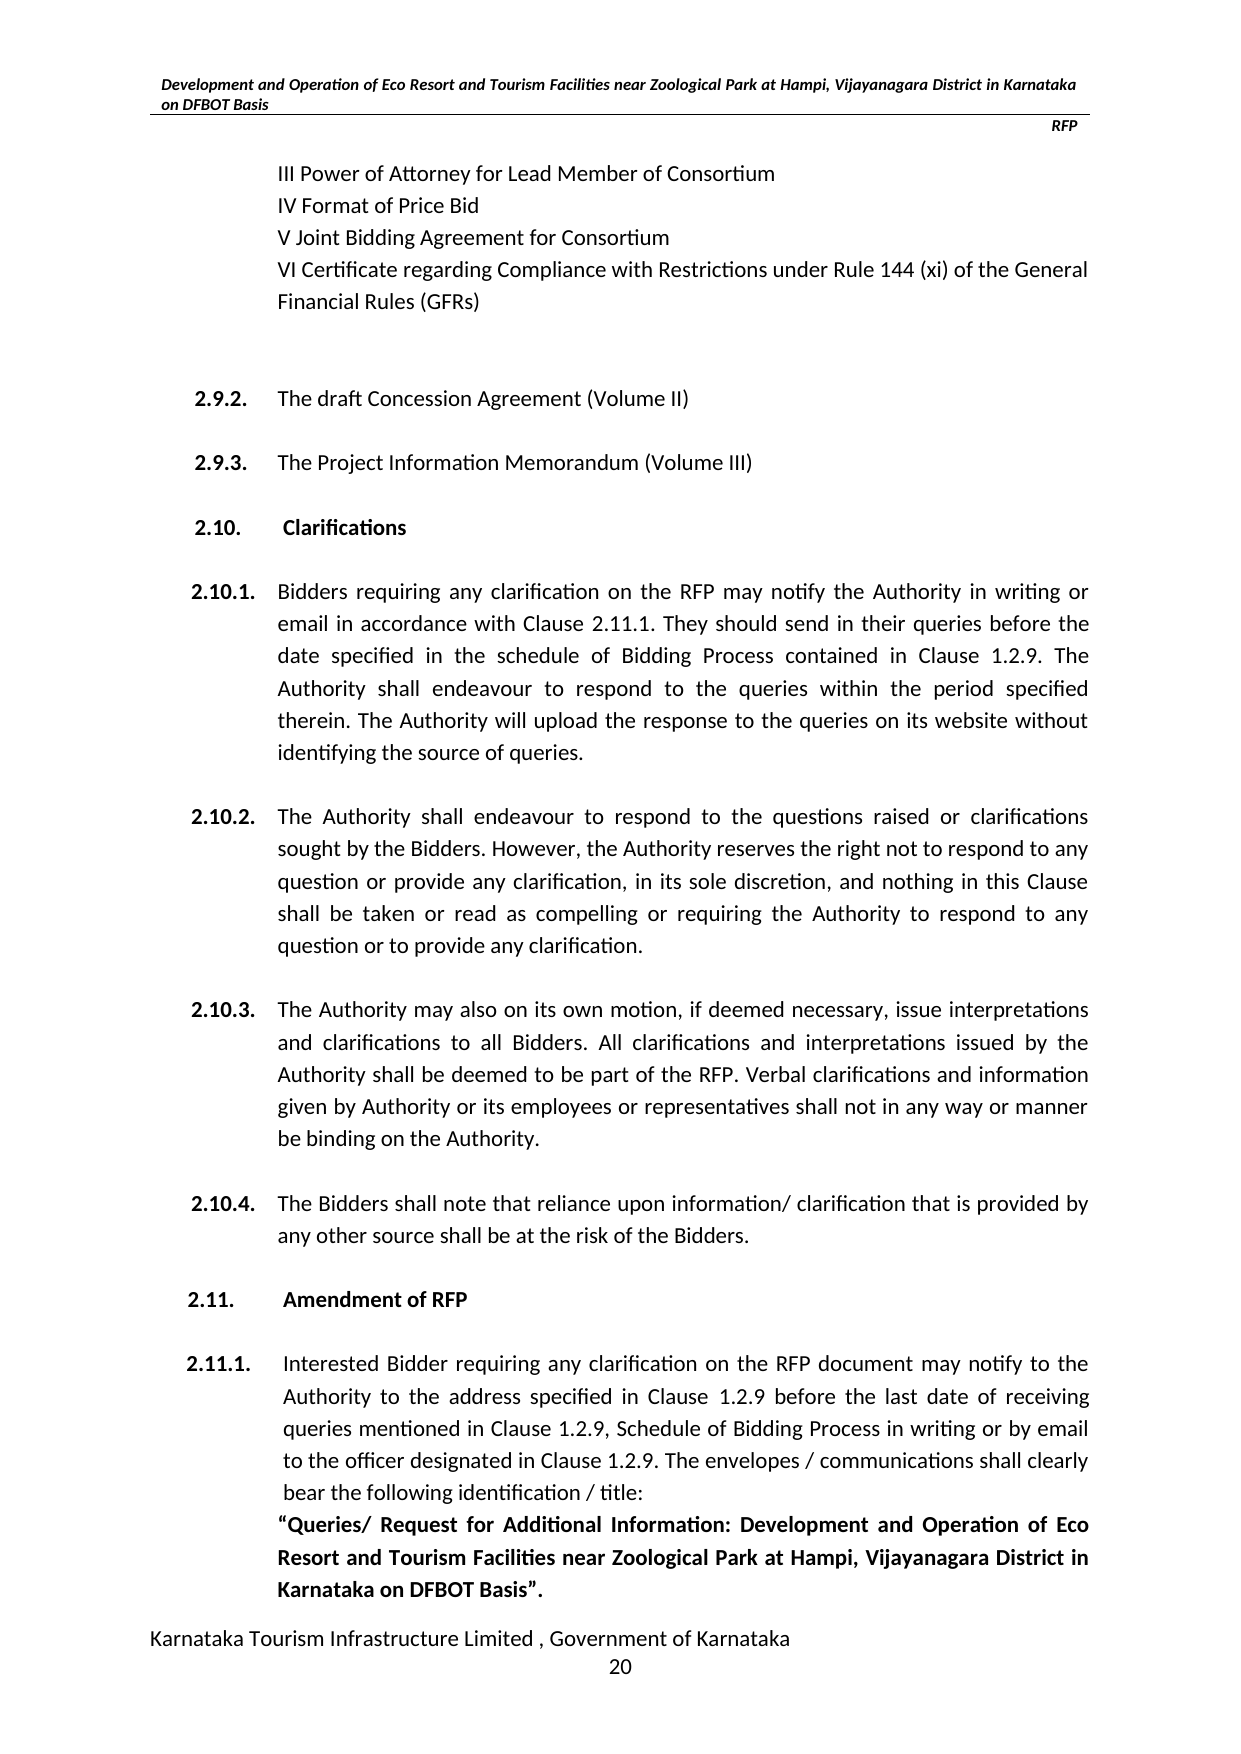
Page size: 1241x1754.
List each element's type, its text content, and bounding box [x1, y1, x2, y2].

list III Power of Attorney for Lead Member of Consortium [277, 159, 1090, 187]
list VI Certificate regarding Compliance with Restrictions under Rule 144 (xi) of the General Financial Rules (GFRs) [277, 255, 1090, 315]
list Interested Bidder requiring any clarification on the RFP document may notify to the Authority to the address specified in Clause 1.2.9 before the last date of receiving queries mentioned in Clause 1.2.9, Schedule of Bidding Process in writing or by email to the officer designated in Clause 1.2.9. The envelopes / communications shall clearly bear the following identification / title: [186, 1349, 1090, 1506]
list Clarifications [194, 513, 1090, 541]
list Bidders requiring any clarification on the RFP may notify the Authority in writing or email in accordance with Clause 2.11.1. They should send in their queries before the date specified in the schedule of Bidding Process contained in Clause 1.2.9. The Authority shall endeavour to respond to the queries within the period specified therein. The Authority will upload the response to the queries on its website without identifying the source of queries. [191, 577, 1090, 766]
list The Bidders shall note that reliance upon information/ clarification that is provided by any other source shall be at the risk of the Bidders. [191, 1189, 1090, 1249]
list IV Format of Price Bid [277, 191, 1090, 219]
list V Joint Bidding Agreement for Consortium [277, 223, 1090, 251]
list Amendment of RFP [187, 1285, 1090, 1313]
list The Project Information Memorandum (Volume III) [194, 448, 1090, 476]
list The Authority may also on its own motion, if deemed necessary, issue interpretations and clarifications to all Bidders. All clarifications and interpretations issued by the Authority shall be deemed to be part of the RFP. Verbal clarifications and information given by Authority or its employees or representatives shall not in any way or manner be binding on the Authority. [191, 996, 1090, 1152]
list “Queries/ Request for Additional Information: Development and Operation of Eco Resort and Tourism Facilities near Zoological Park at Hampi, Vijayanagara District in Karnataka on DFBOT Basis”. [277, 1511, 1090, 1603]
list The draft Concession Agreement (Volume II) [194, 384, 1090, 412]
list The Authority shall endeavour to respond to the questions raised or clarifications sought by the Bidders. However, the Authority reserves the right not to respond to any question or provide any clarification, in its sole discretion, and nothing in this Clause shall be taken or read as compelling or requiring the Authority to respond to any question or to provide any clarification. [191, 802, 1090, 959]
